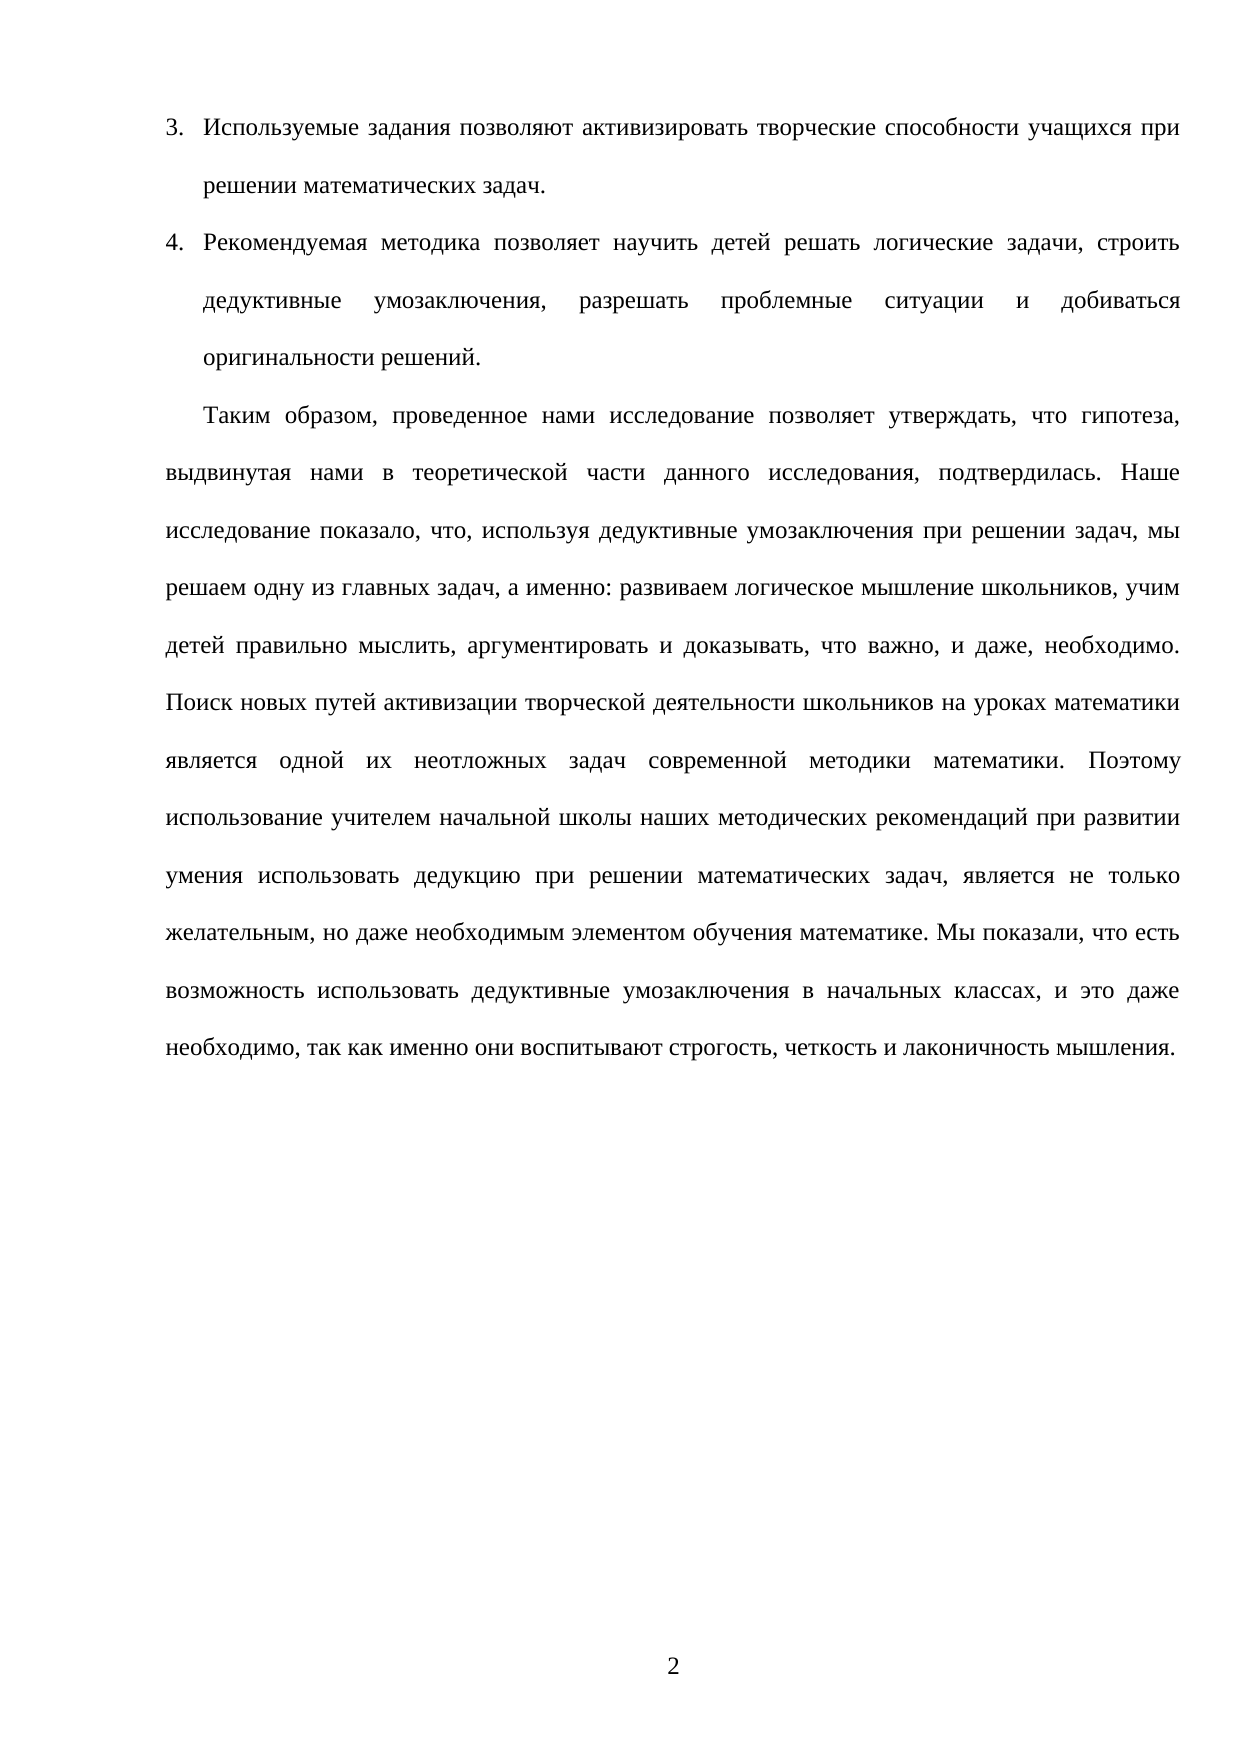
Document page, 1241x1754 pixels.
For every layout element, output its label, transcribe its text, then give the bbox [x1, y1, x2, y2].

list Используемые задания позволяют активизировать творческие способности учащихся при решении математических задач. [165, 112, 1181, 198]
text Таким образом, проведенное нами исследование позволяет утверждать, что гипотеза, выдвинутая нами в теоретической части данного исследования, подтвердилась. Наше исследование показало, что, используя дедуктивные умозаключения при решении задач, мы решаем одну из главных задач, а именно: развиваем логическое мышление школьников, учим детей правильно мыслить, аргументировать и доказывать, что важно, и даже, необходимо. Поиск новых путей активизации творческой деятельности школьников на уроках математики является одной их неотложных задач современной методики математики. Поэтому использование учителем начальной школы наших методических рекомендаций при развитии умения использовать дедукцию при решении математических задач, является не только желательным, но даже необходимым элементом обучения математике. Мы показали, что есть возможность использовать дедуктивные умозаключения в начальных классах, и это даже необходимо, так как именно они воспитывают строгость, четкость и лаконичность мышления. [165, 400, 1181, 1061]
list Рекомендуемая методика позволяет научить детей решать логические задачи, строить дедуктивные умозаключения, разрешать проблемные ситуации и добиваться оригинальности решений. [165, 227, 1181, 371]
